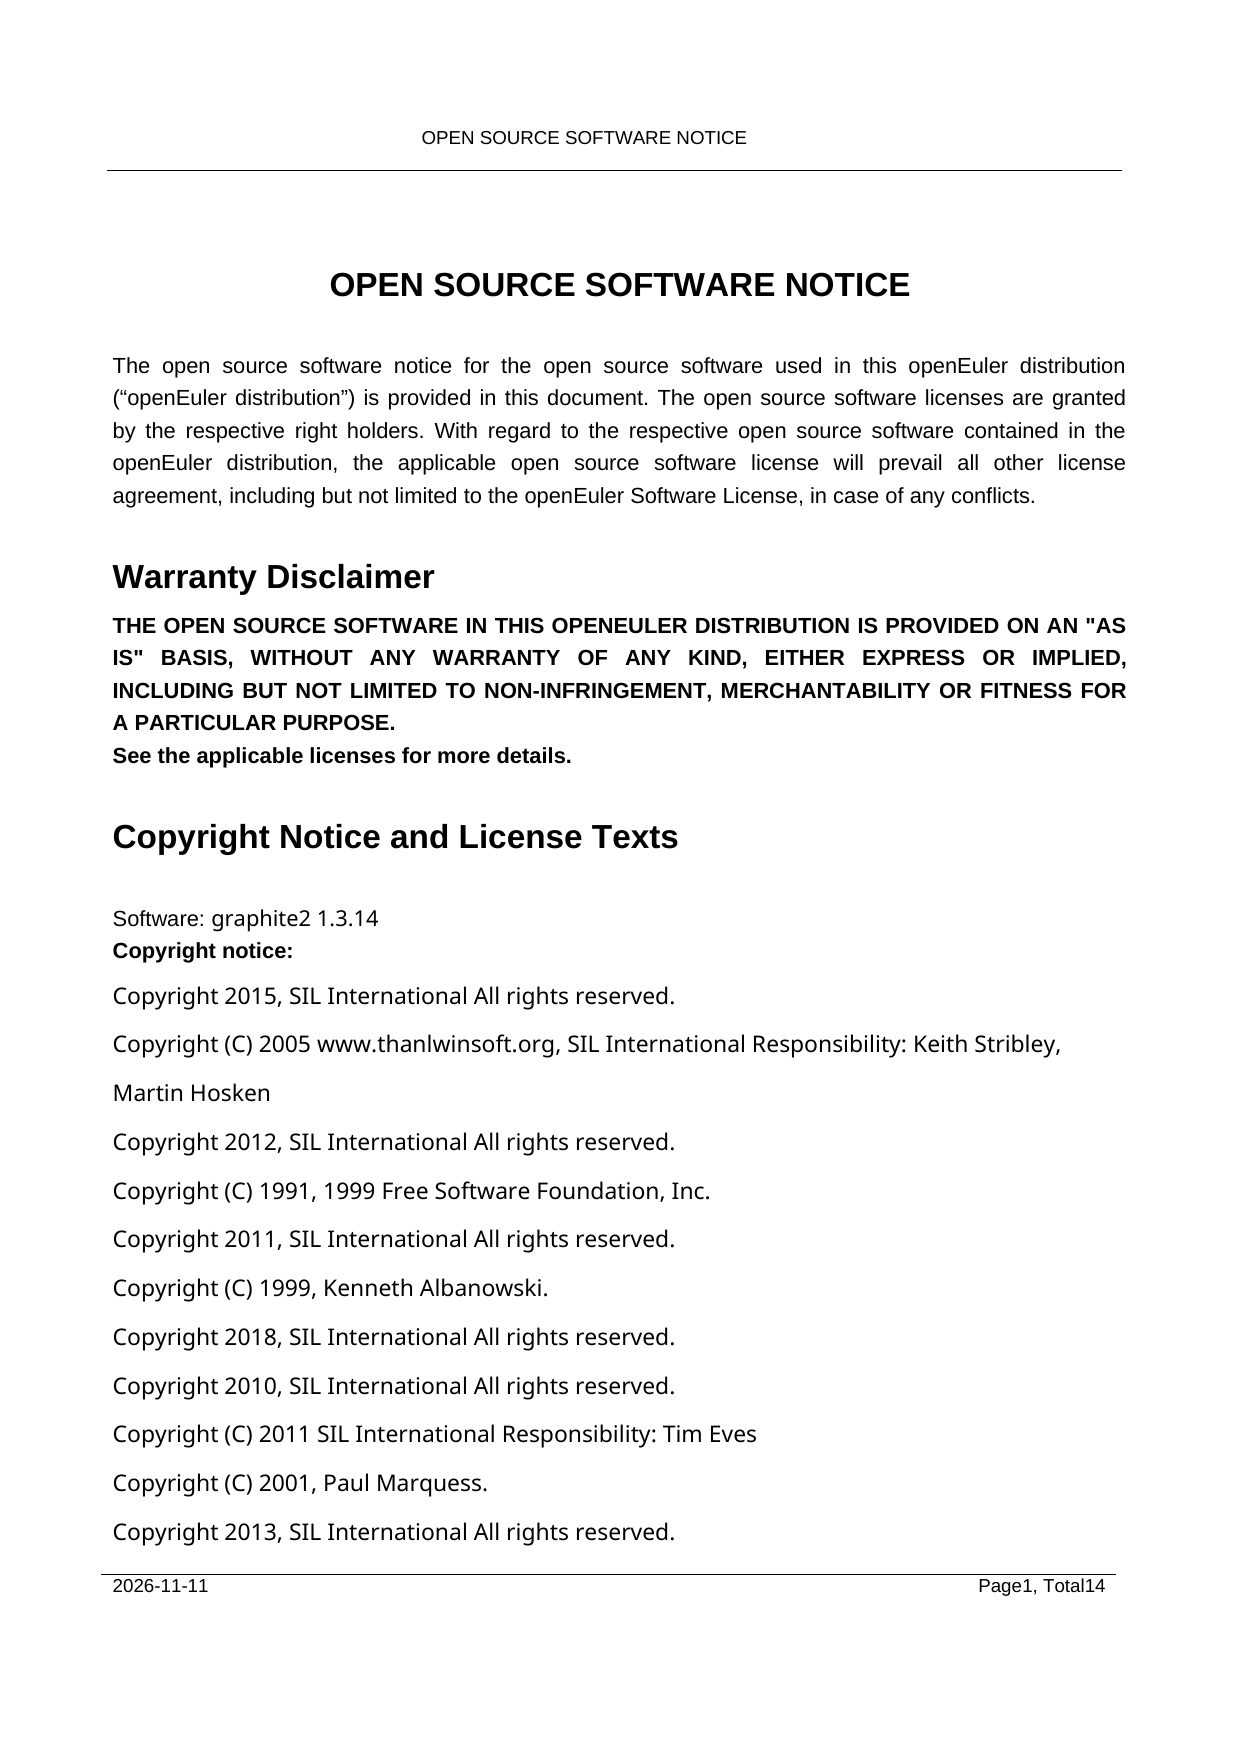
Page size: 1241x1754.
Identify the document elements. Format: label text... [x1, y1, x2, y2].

text Warranty Disclaimer [112, 544, 1128, 609]
text Software: graphite2 1.3.14 [112, 901, 1128, 934]
text Copyright notice: [112, 934, 1128, 966]
text OPEN SOURCE SOFTWARE NOTICE [112, 251, 1128, 316]
text THE OPEN SOURCE SOFTWARE IN THIS OPENEULER DISTRIBUTION IS PROVIDED ON AN "AS IS" BASIS, WITHOUT ANY WARRANTY OF ANY KIND, EITHER EXPRESS OR IMPLIED, INCLUDING BUT NOT LIMITED TO NON-INFRINGEMENT, MERCHANTABILITY OR FITNESS FOR A PARTICULAR PURPOSE. See the applicable licenses for more details. [112, 609, 1128, 771]
text Copyright Notice and License Texts [112, 804, 1128, 869]
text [112, 979, 1128, 1548]
text The open source software notice for the open source software used in this openEuler distribution (“openEuler distribution”) is provided in this document. The open source software licenses are granted by the respective right holders. With regard to the respective open source software contained in the openEuler distribution, the applicable open source software license will prevail all other license agreement, including but not limited to the openEuler Software License, in case of any conflicts. [112, 349, 1128, 511]
